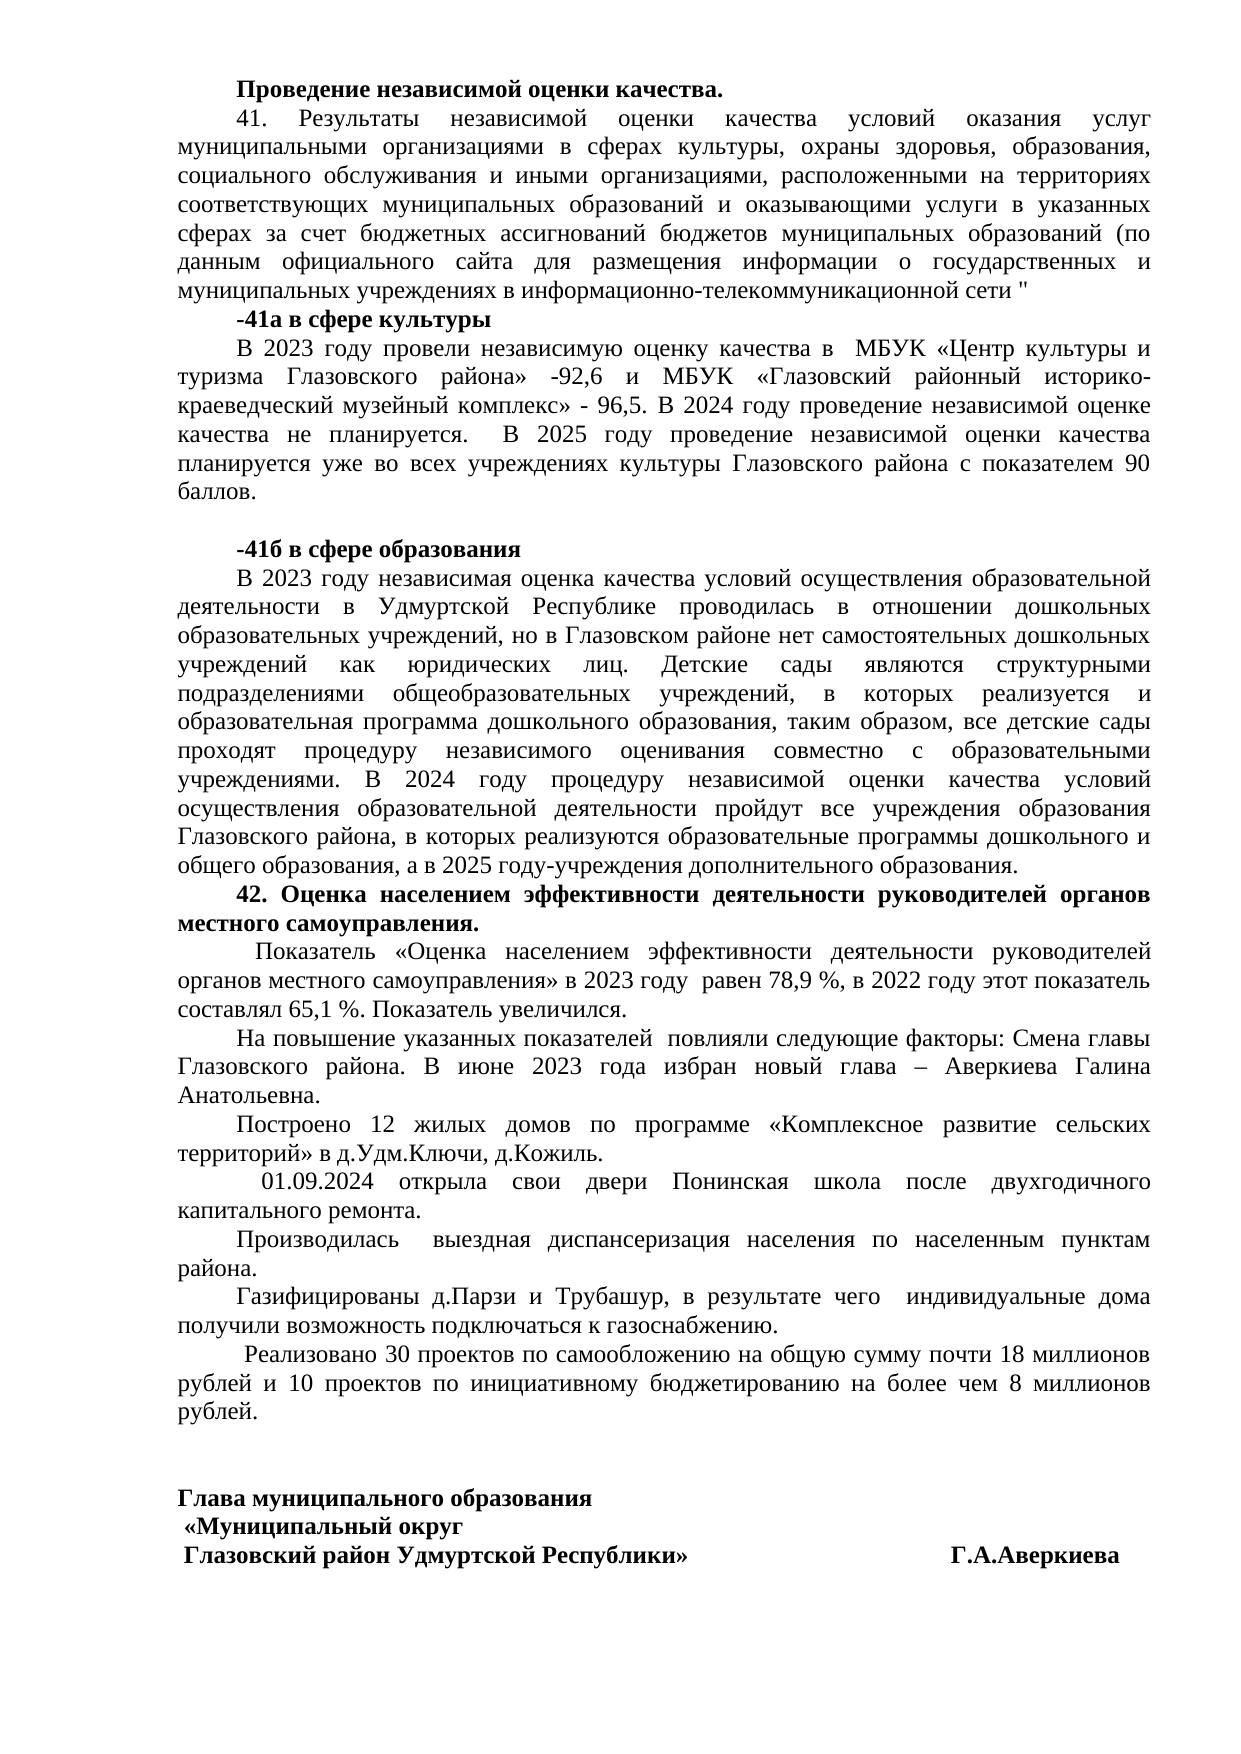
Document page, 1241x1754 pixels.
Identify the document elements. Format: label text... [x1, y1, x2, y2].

text Производилась выездная диспансеризация населения по населенным пунктам района. [177, 1224, 1152, 1281]
text Реализовано 30 проектов по самообложению на общую сумму почти 18 миллионов рублей и 10 проектов по инициативному бюджетированию на более чем 8 миллионов рублей. [177, 1339, 1152, 1425]
text -41а в сфере культуры [177, 304, 1152, 333]
text Проведение независимой оценки качества. [177, 74, 1152, 103]
text Показатель «Оценка населением эффективности деятельности руководителей органов местного самоуправления» в 2023 году равен 78,9 %, в 2022 году этот показатель составлял 65,1 %. Показатель увеличился. [177, 936, 1152, 1023]
text Газифицированы д.Парзи и Трубашур, в результате чего индивидуальные дома получили возможность подключаться к газоснабжению. [177, 1281, 1152, 1339]
text Глава муниципального образования [177, 1483, 1152, 1511]
text 42. Оценка населением эффективности деятельности руководителей органов местного самоуправления. [177, 879, 1152, 936]
text На повышение указанных показателей повлияли следующие факторы: Смена главы Глазовского района. В июне 2023 года избран новый глава – Аверкиева Галина Анатольевна. [177, 1023, 1152, 1109]
text «Муниципальный округ [177, 1511, 1152, 1540]
text Глазовский район Удмуртской Республики» Г.А.Аверкиева [177, 1540, 1152, 1569]
text 01.09.2024 открыла свои двери Понинская школа после двухгодичного капитального ремонта. [177, 1166, 1152, 1224]
text В 2023 году провели независимую оценку качества в МБУК «Центр культуры и туризма Глазовского района» -92,6 и МБУК «Глазовский районный историко-краеведческий музейный комплекс» - 96,5. В 2024 году проведение независимой оценке качества не планируется. В 2025 году проведение независимой оценки качества планируется уже во всех учреждениях культуры Глазовского района с показателем 90 баллов. [177, 333, 1152, 505]
text -41б в сфере образования [177, 534, 1152, 563]
text Построено 12 жилых домов по программе «Комплексное развитие сельских территорий» в д.Удм.Ключи, д.Кожиль. [177, 1109, 1152, 1166]
text 41. Результаты независимой оценки качества условий оказания услуг муниципальными организациями в сферах культуры, охраны здоровья, образования, социального обслуживания и иными организациями, расположенными на территориях соответствующих муниципальных образований и оказывающими услуги в указанных сферах за счет бюджетных ассигнований бюджетов муниципальных образований (по данным официального сайта для размещения информации о государственных и муниципальных учреждениях в информационно-телекоммуникационной сети " [177, 103, 1152, 304]
text В 2023 году независимая оценка качества условий осуществления образовательной деятельности в Удмуртской Республике проводилась в отношении дошкольных образовательных учреждений, но в Глазовском районе нет самостоятельных дошкольных учреждений как юридических лиц. Детские сады являются структурными подразделениями общеобразовательных учреждений, в которых реализуется и образовательная программа дошкольного образования, таким образом, все детские сады проходят процедуру независимого оценивания совместно с образовательными учреждениями. В 2024 году процедуру независимой оценки качества условий осуществления образовательной деятельности пройдут все учреждения образования Глазовского района, в которых реализуются образовательные программы дошкольного и общего образования, а в 2025 году-учреждения дополнительного образования. [177, 563, 1152, 879]
